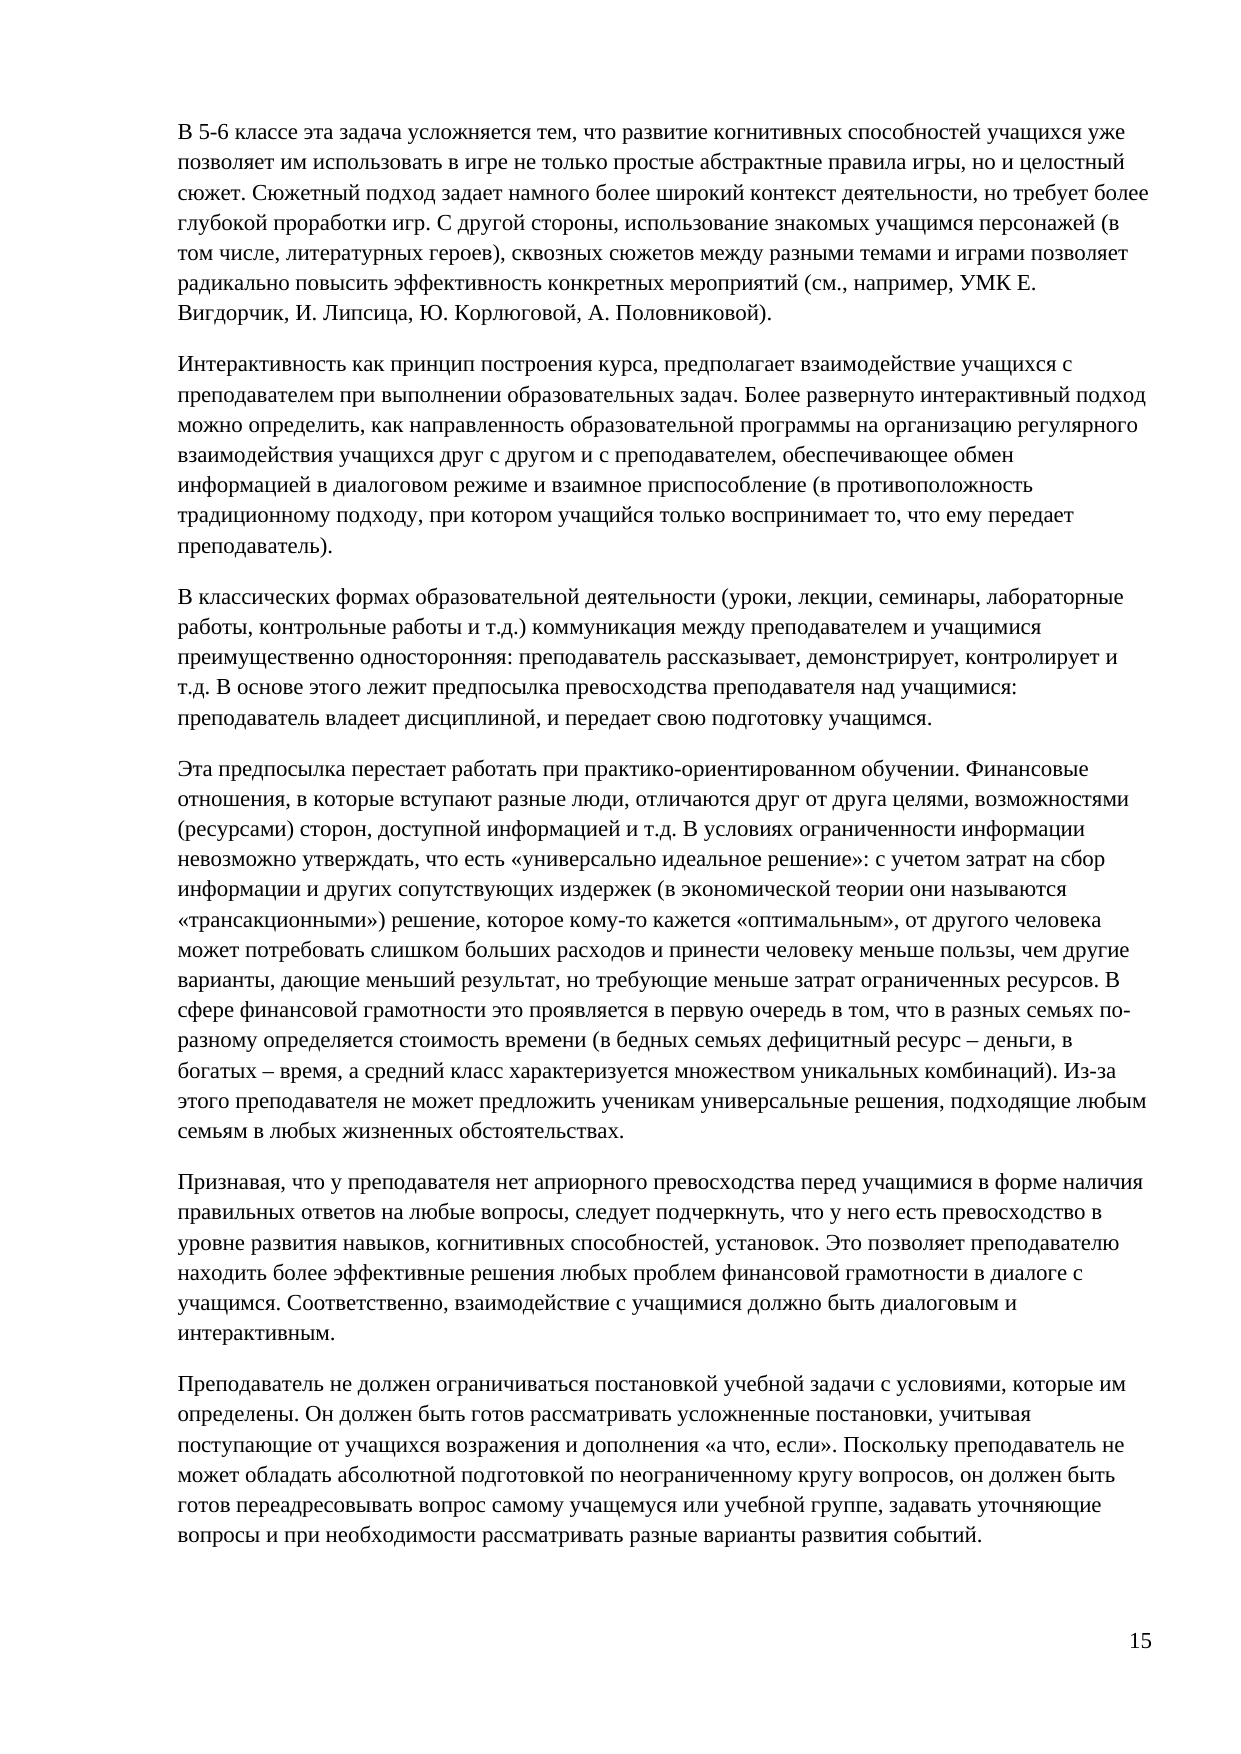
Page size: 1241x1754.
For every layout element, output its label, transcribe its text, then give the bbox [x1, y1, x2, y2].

text Признавая, что у преподавателя нет априорного превосходства перед учащимися в форме наличия правильных ответов на любые вопросы, следует подчеркнуть, что у него есть превосходство в уровне развития навыков, когнитивных способностей, установок. Это позволяет преподавателю находить более эффективные решения любых проблем финансовой грамотности в диалоге с учащимся. Соответственно, взаимодействие с учащимися должно быть диалоговым и интерактивным. [177, 1168, 1152, 1346]
text В 5-6 классе эта задача усложняется тем, что развитие когнитивных способностей учащихся уже позволяет им использовать в игре не только простые абстрактные правила игры, но и целостный сюжет. Сюжетный подход задает намного более широкий контекст деятельности, но требует более глубокой проработки игр. С другой стороны, использование знакомых учащимся персонажей (в том числе, литературных героев), сквозных сюжетов между разными темами и играми позволяет радикально повысить эффективность конкретных мероприятий (см., например, УМК Е. Вигдорчик, И. Липсица, Ю. Корлюговой, А. Половниковой). [177, 118, 1152, 326]
text В классических формах образовательной деятельности (уроки, лекции, семинары, лабораторные работы, контрольные работы и т.д.) коммуникация между преподавателем и учащимися преимущественно односторонняя: преподаватель рассказывает, демонстрирует, контролирует и т.д. В основе этого лежит предпосылка превосходства преподавателя над учащимися: преподаватель владеет дисциплиной, и передает свою подготовку учащимся. [177, 583, 1152, 730]
text Интерактивность как принцип построения курса, предполагает взаимодействие учащихся с преподавателем при выполнении образовательных задач. Более развернуто интерактивный подход можно определить, как направленность образовательной программы на организацию регулярного взаимодействия учащихся друг с другом и с преподавателем, обеспечивающее обмен информацией в диалоговом режиме и взаимное приспособление (в противоположность традиционному подходу, при котором учащийся только воспринимает то, что ему передает преподаватель). [177, 350, 1152, 558]
text Эта предпосылка перестает работать при практико-ориентированном обучении. Финансовые отношения, в которые вступают разные люди, отличаются друг от друга целями, возможностями (ресурсами) сторон, доступной информацией и т.д. В условиях ограниченности информации невозможно утверждать, что есть «универсально идеальное решение»: с учетом затрат на сбор информации и других сопутствующих издержек (в экономической теории они называются «трансакционными») решение, которое кому-то кажется «оптимальным», от другого человека может потребовать слишком больших расходов и принести человеку меньше пользы, чем другие варианты, дающие меньший результат, но требующие меньше затрат ограниченных ресурсов. В сфере финансовой грамотности это проявляется в первую очередь в том, что в разных семьях по-разному определяется стоимость времени (в бедных семьях дефицитный ресурс – деньги, в богатых – время, а средний класс характеризуется множеством уникальных комбинаций). Из-за этого преподавателя не может предложить ученикам универсальные решения, подходящие любым семьям в любых жизненных обстоятельствах. [177, 754, 1152, 1143]
text Преподаватель не должен ограничиваться постановкой учебной задачи с условиями, которые им определены. Он должен быть готов рассматривать усложненные постановки, учитывая поступающие от учащихся возражения и дополнения «а что, если». Поскольку преподаватель не может обладать абсолютной подготовкой по неограниченному кругу вопросов, он должен быть готов переадресовывать вопрос самому учащемуся или учебной группе, задавать уточняющие вопросы и при необходимости рассматривать разные варианты развития событий. [177, 1370, 1152, 1548]
